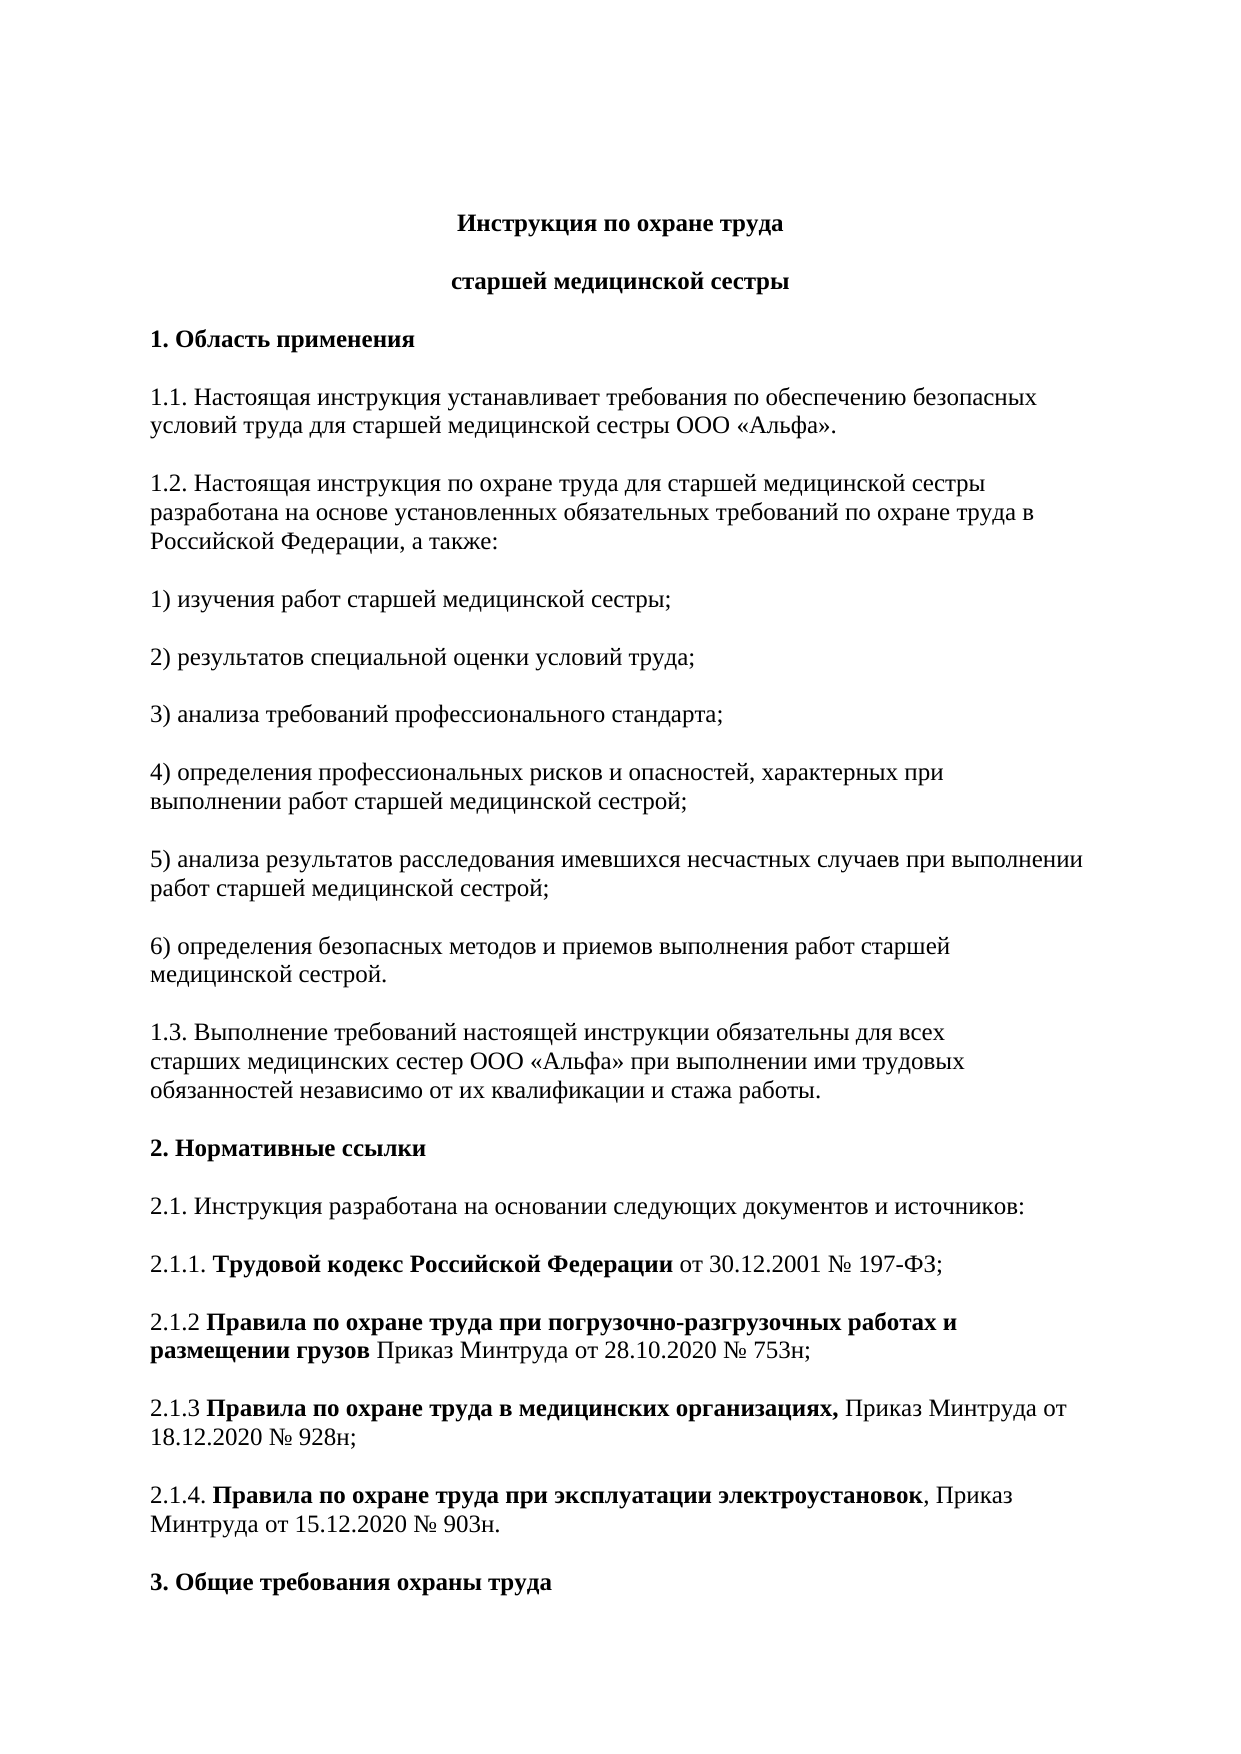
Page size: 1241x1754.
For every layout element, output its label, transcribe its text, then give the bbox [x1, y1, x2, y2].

text старшей медицинской сестры [150, 266, 1090, 294]
text 6) определения безопасных методов и приемов выполнения работ старшей медицинской сестрой. [150, 931, 1090, 988]
text 2.1. Инструкция разработана на основании следующих документов и источников: [150, 1191, 1090, 1219]
text 1. Область применения [150, 324, 1090, 352]
text 4) определения профессиональных рисков и опасностей, характерных при выполнении работ старшей медицинской сестрой; [150, 757, 1090, 815]
text 3) анализа требований профессионального стандарта; [150, 699, 1090, 728]
text 5) анализа результатов расследования имевшихся несчастных случаев при выполнении работ старшей медицинской сестрой; [150, 844, 1090, 902]
text 2.1.2 Правила по охране труда при погрузочно-разгрузочных работах и размещении грузов Приказ Минтруда от 28.10.2020 № 753н; [150, 1307, 1090, 1364]
text 1.2. Настоящая инструкция по охране труда для старшей медицинской сестры разработана на основе установленных обязательных требований по охране труда в Российской Федерации, а также: [150, 468, 1090, 554]
text 1.1. Настоящая инструкция устанавливает требования по обеспечению безопасных условий труда для старшей медицинской сестры ООО «Альфа». [150, 382, 1090, 439]
text 2.1.1. Трудовой кодекс Российской Федерации от 30.12.2001 № 197-ФЗ; [150, 1249, 1090, 1277]
text Инструкция по охране труда [150, 208, 1090, 237]
text 3. Общие требования охраны труда [150, 1567, 1090, 1595]
text 1) изучения работ старшей медицинской сестры; [150, 584, 1090, 612]
text 2.1.4. Правила по охране труда при эксплуатации электроустановок, Приказ Минтруда от 15.12.2020 № 903н. [150, 1480, 1090, 1537]
text 2) результатов специальной оценки условий труда; [150, 642, 1090, 670]
text 2.1.3 Правила по охране труда в медицинских организациях, Приказ Минтруда от 18.12.2020 № 928н; [150, 1393, 1090, 1451]
text 1.3. Выполнение требований настоящей инструкции обязательны для всех старших медицинских сестер ООО «Альфа» при выполнении ими трудовых обязанностей независимо от их квалификации и стажа работы. [150, 1017, 1090, 1104]
text 2. Нормативные ссылки [150, 1133, 1090, 1162]
